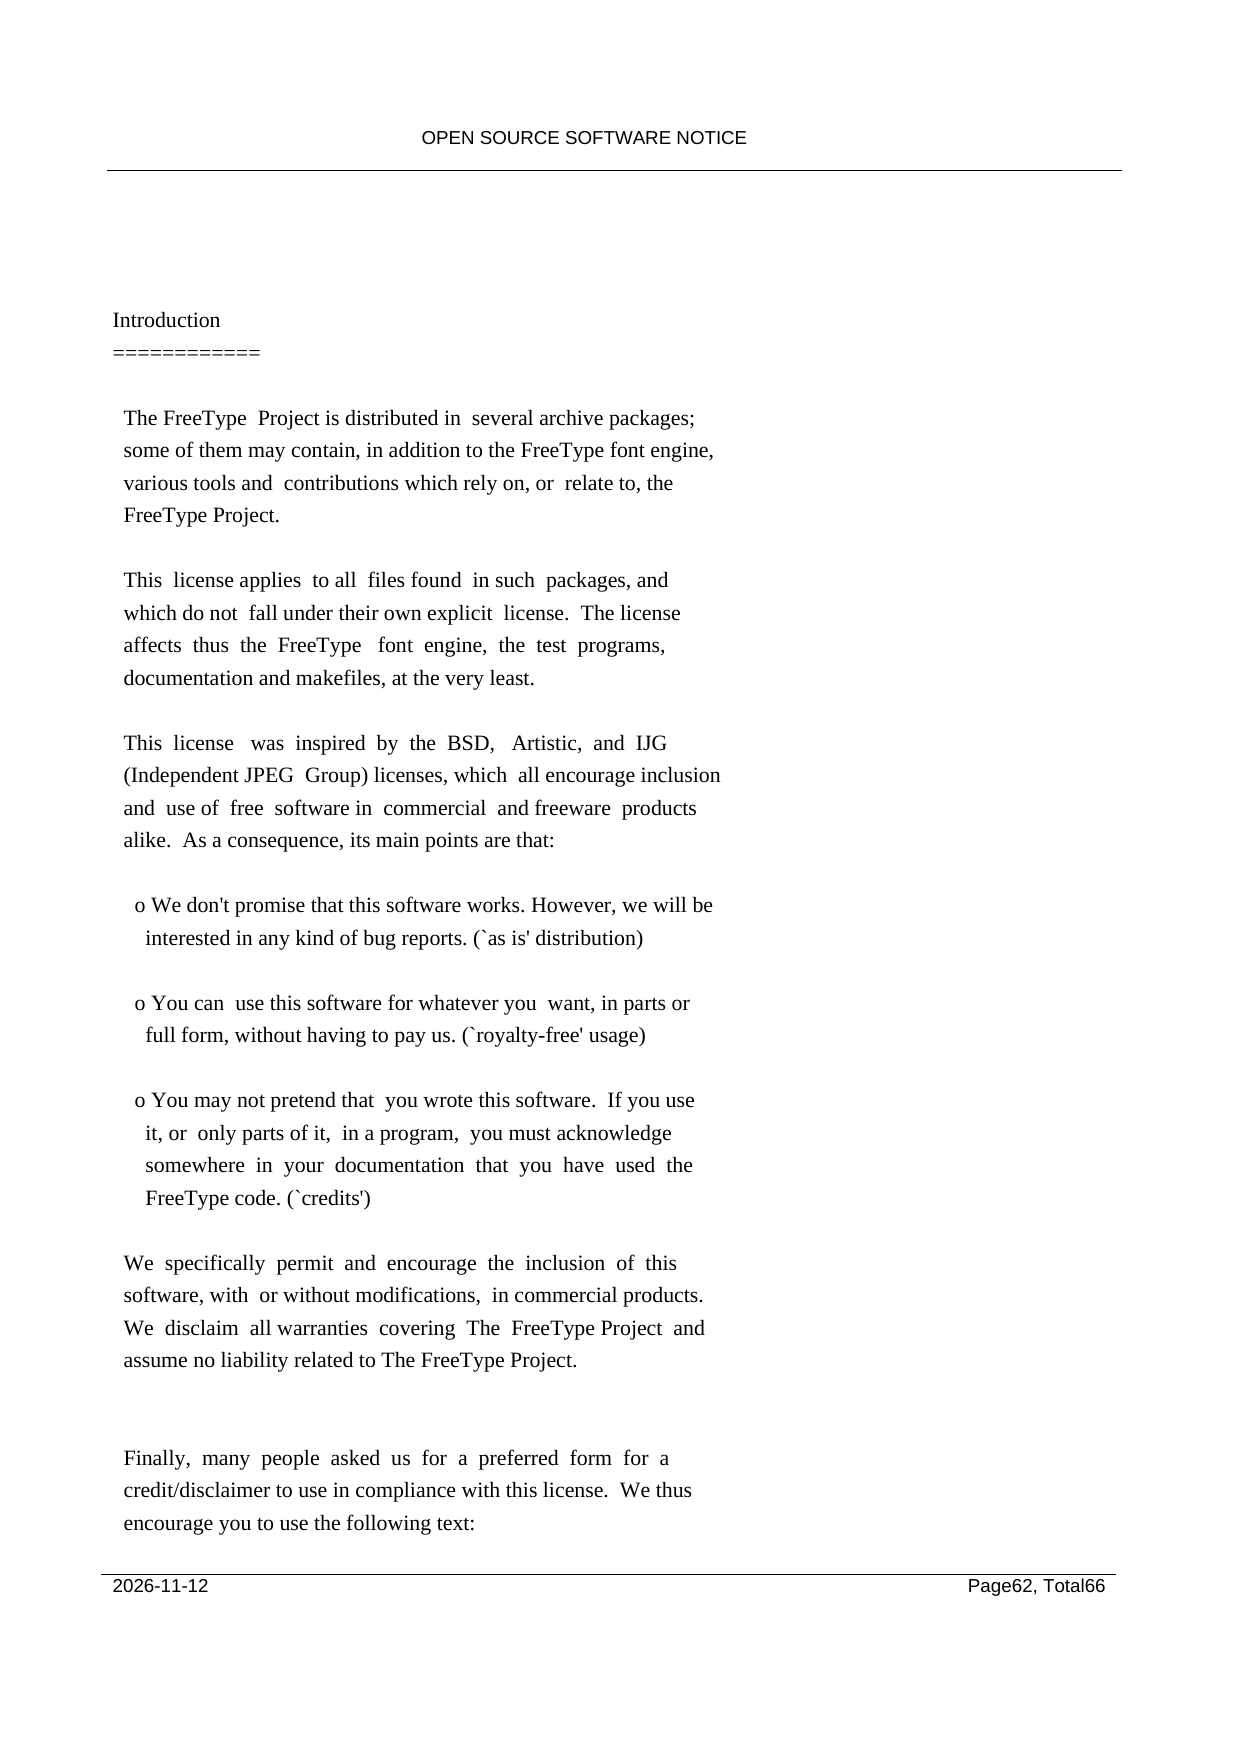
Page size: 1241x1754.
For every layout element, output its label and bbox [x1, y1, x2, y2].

text [112, 206, 1128, 1539]
